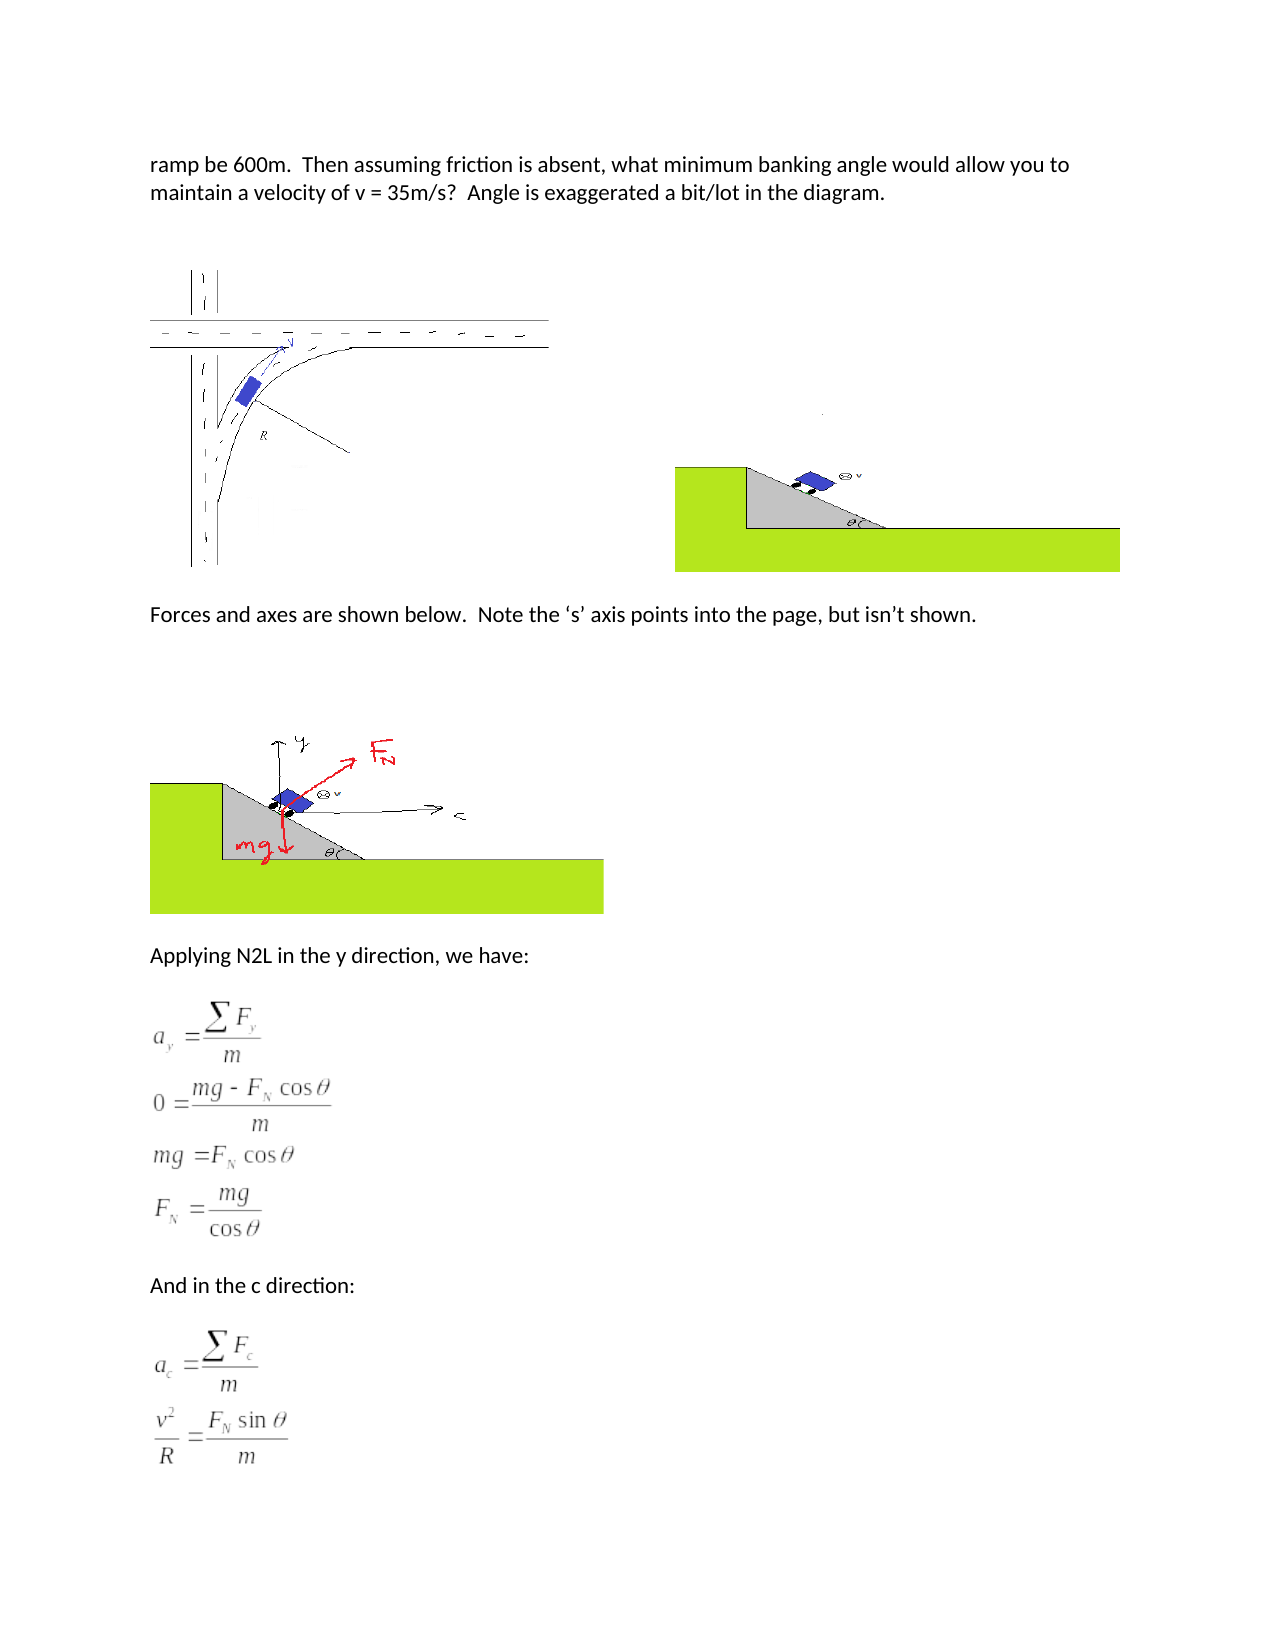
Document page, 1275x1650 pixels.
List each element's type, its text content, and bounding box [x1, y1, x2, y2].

text Forces and axes are shown below. Note the ‘s’ axis points into the page, but isn’t shown. [150, 600, 1125, 628]
picture [150, 262, 549, 572]
picture [150, 656, 604, 914]
text Applying N2L in the y direction, we have: [150, 942, 1125, 970]
picture [675, 365, 1120, 572]
text And in the c direction: [150, 1271, 1125, 1299]
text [150, 150, 1125, 206]
